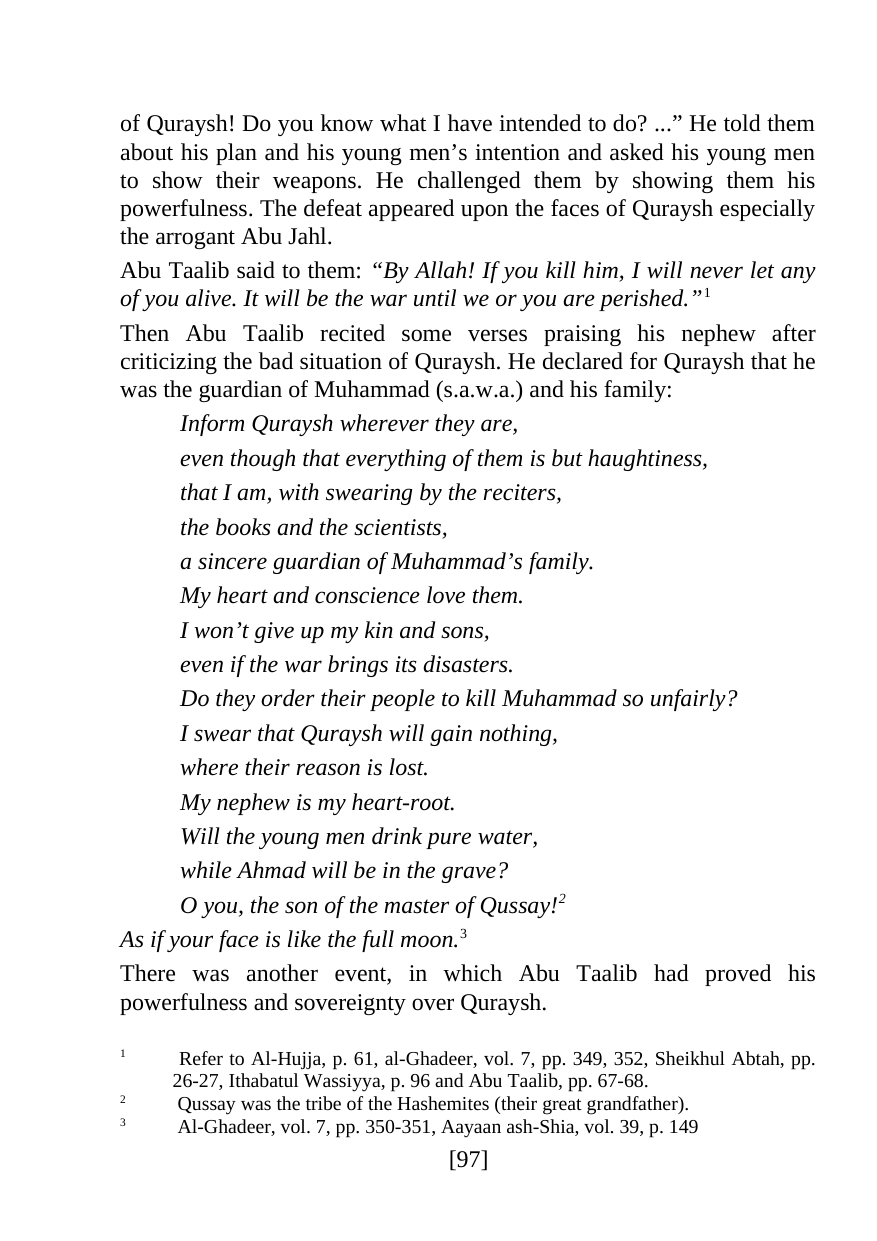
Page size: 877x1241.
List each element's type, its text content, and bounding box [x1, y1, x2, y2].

text while Ahmad will be in the grave? [180, 856, 757, 884]
text the books and the scientists, [180, 512, 757, 541]
text There was another event, in which Abu Taalib had proved his powerfulness and sovereignty over Quraysh. [120, 959, 817, 1016]
text My heart and conscience love them. [180, 581, 757, 609]
text O you, the son of the master of Qussay! [180, 891, 757, 919]
text Do they order their people to kill Muhammad so unfairly? [180, 684, 757, 712]
text where their reason is lost. [180, 753, 757, 781]
text a sincere guardian of Muhammad’s family. [180, 547, 757, 575]
text that I am, with swearing by the reciters, [180, 478, 757, 506]
text I swear that Quraysh will gain nothing, [180, 719, 757, 747]
text I won’t give up my kin and sons, [180, 616, 757, 644]
text even if the war brings its disasters. [180, 650, 757, 678]
text Will the young men drink pure water, [180, 822, 757, 850]
text Inform Quraysh wherever they are, [180, 409, 757, 437]
text Abu Taalib said to them: “By Allah! If you kill him, I will never let any of you alive. It will be the war until we or you are perished.” [120, 256, 817, 312]
text As if your face is like the full moon. [120, 925, 817, 953]
text even though that everything of them is but haughtiness, [180, 444, 757, 472]
text Then Abu Taalib recited some verses praising his nephew after criticizing the bad situation of Quraysh. He declared for Quraysh that he was the guardian of Muhammad (s.a.w.a.) and his family: [120, 319, 817, 403]
text My nephew is my heart-root. [180, 787, 757, 816]
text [120, 109, 817, 250]
